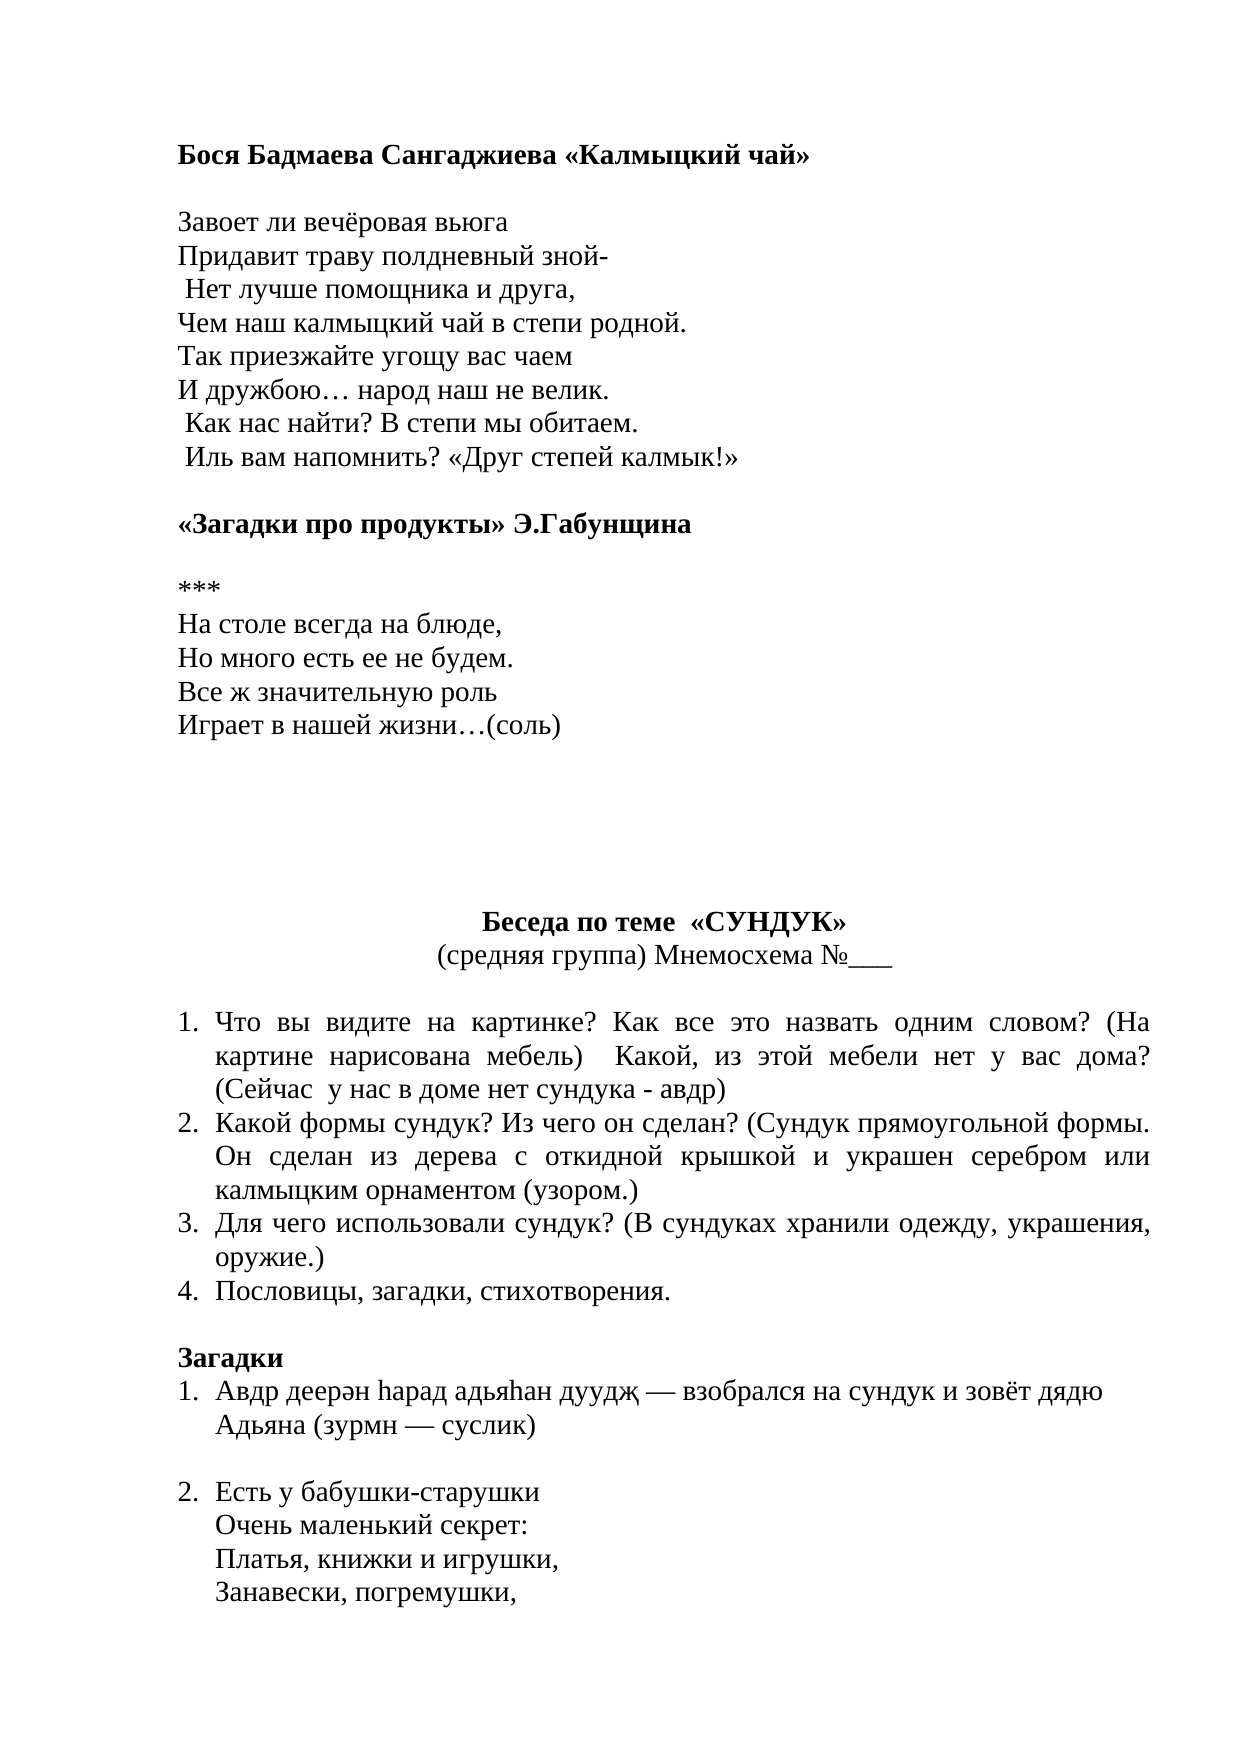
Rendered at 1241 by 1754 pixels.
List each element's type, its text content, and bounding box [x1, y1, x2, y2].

text Так приезжайте угощу вас чаем [177, 338, 1152, 372]
list Что вы видите на картинке? Как все это назвать одним словом? (На картине нарисована мебель) Какой, из этой мебели нет у вас дома? (Сейчас у нас в доме нет сундука - авдр) [177, 1004, 1152, 1105]
text (средняя группа) Мнемосхема №___ [177, 937, 1152, 971]
text Нет лучше помощника и друга, [177, 271, 1152, 305]
text Как нас найти? В степи мы обитаем. [177, 405, 1152, 439]
list Какой формы сундук? Из чего он сделан? (Сундук прямоугольной формы. Он сделан из дерева с откидной крышкой и украшен серебром или калмыцким орнаментом (узором.) [177, 1105, 1152, 1206]
text И дружбою… народ наш не велик. [177, 372, 1152, 405]
text На столе всегда на блюде, [177, 607, 1152, 640]
text Все ж значительную роль [177, 674, 1152, 707]
text Завоет ли вечёровая вьюга [177, 204, 1152, 238]
text *** [177, 573, 1152, 607]
list Пословицы, загадки, стихотворения. [177, 1273, 1152, 1306]
text Загадки [177, 1340, 1152, 1373]
text «Загадки про продукты» Э.Габунщина [177, 506, 1152, 539]
text Придавит траву полдневный зной- [177, 238, 1152, 271]
text Играет в нашей жизни…(соль) [177, 707, 1152, 741]
text Беседа по теме «СУНДУК» [177, 904, 1152, 937]
text Чем наш калмыцкий чай в степи родной. [177, 305, 1152, 338]
text Бося Бадмаева Сангаджиева «Калмыцкий чай» [177, 137, 1152, 171]
text Но много есть ее не будем. [177, 640, 1152, 674]
text Иль вам напомнить? «Друг степей калмык!» [177, 439, 1152, 472]
list Есть у бабушки-старушки Очень маленький секрет: Платья, книжки и игрушки, Занавески, погремушки, [177, 1474, 1152, 1608]
list Для чего использовали сундук? (В сундуках хранили одежду, украшения, оружие.) [177, 1206, 1152, 1273]
list Авдр деерән hарад адьяhан дуудҗ — взобрался на сундук и зовёт дядю Адьяна (зурмн — суслик) [177, 1373, 1152, 1440]
